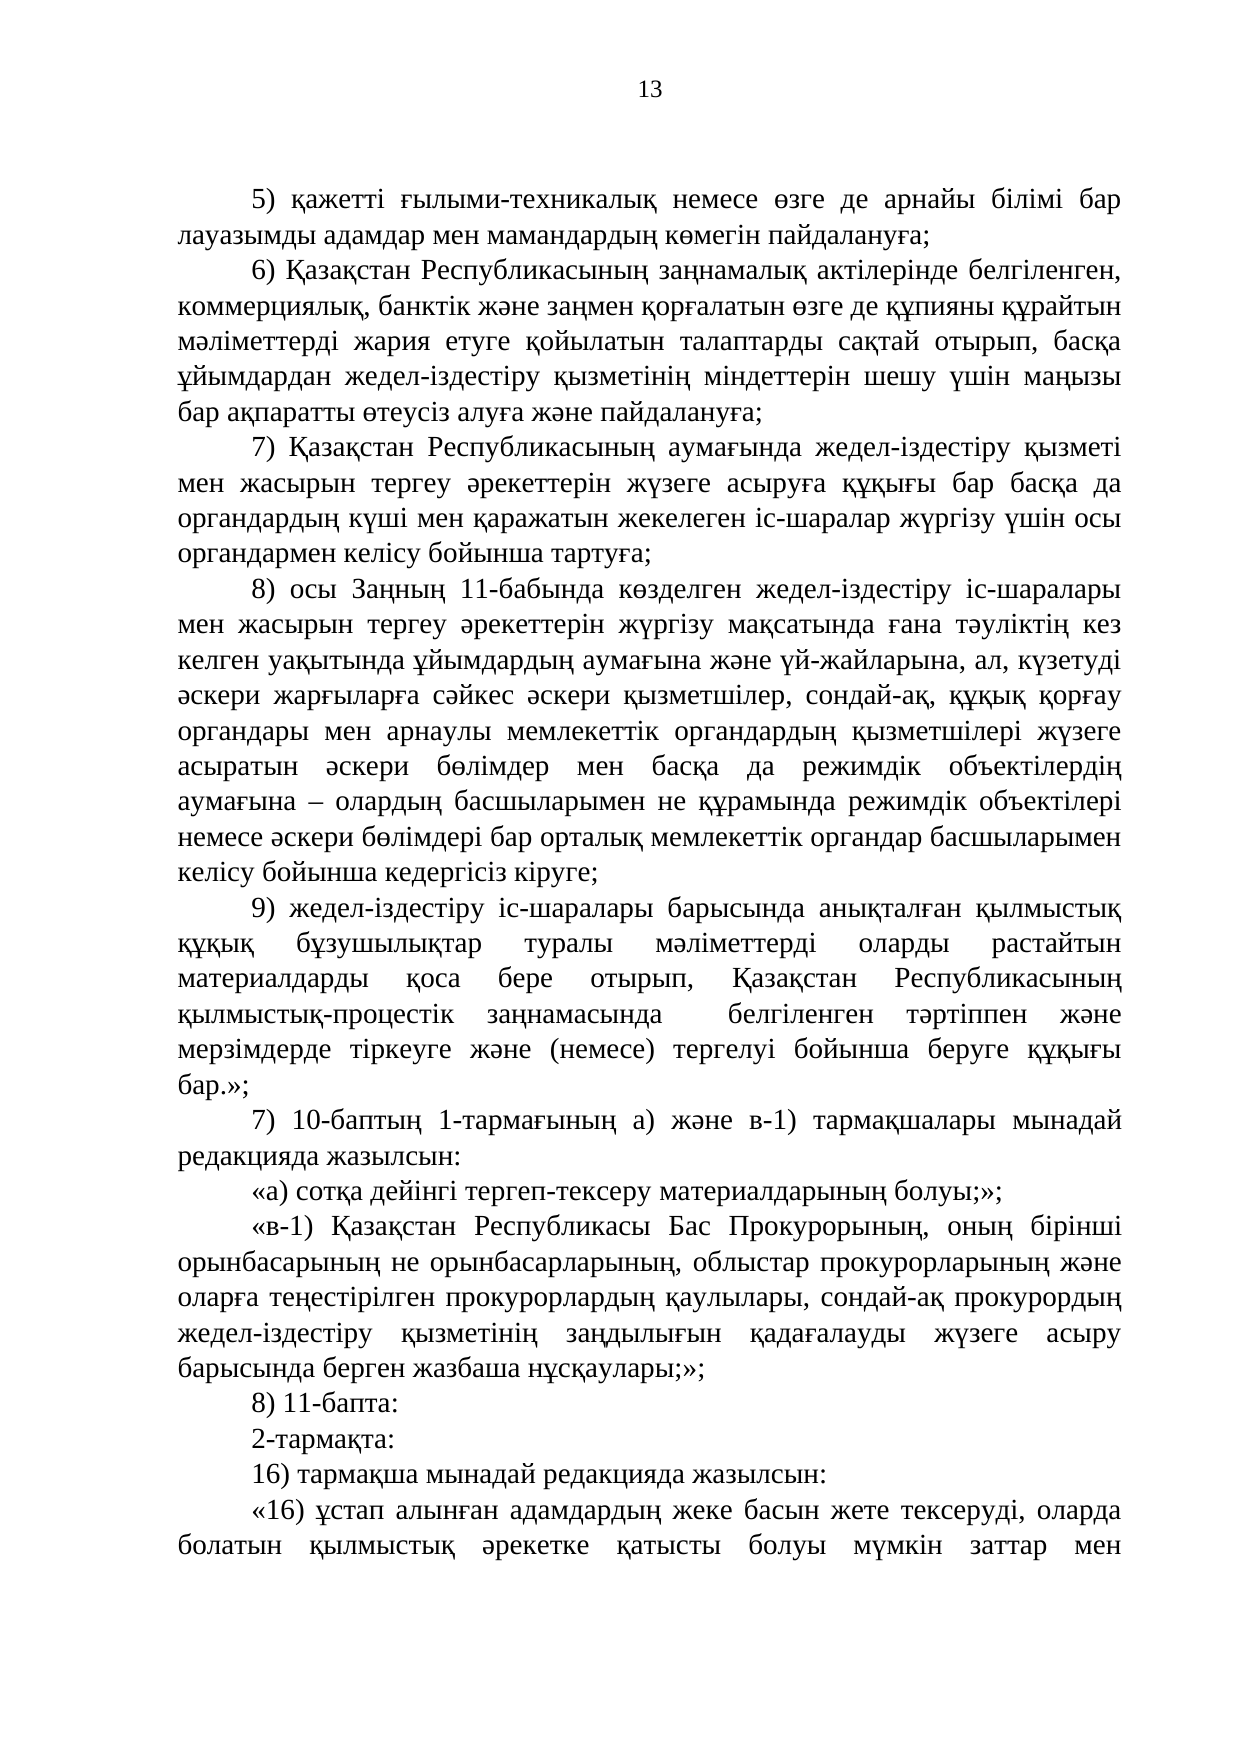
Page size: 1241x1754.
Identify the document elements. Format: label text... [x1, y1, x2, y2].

text 16) тармақша мынадай редакцияда жазылсын: [177, 1455, 1122, 1491]
text «в-1) Қазақстан Республикасы Бас Прокурорының, оның бірінші орынбасарының не орынбасарларының, облыстар прокурорларының және оларға теңестірілген прокурорлардың қаулылары, сондай-ақ прокурордың жедел-іздестіру қызметінің заңдылығын қадағалауды жүзеге асыру барысында берген жазбаша нұсқаулары;»; [177, 1207, 1122, 1384]
text 8) 11-бапта: [177, 1384, 1122, 1420]
text 9) жедел-іздестіру іс-шаралары барысында анықталған қылмыстық құқық бұзушылықтар туралы мәліметтерді оларды растайтын материалдарды қоса бере отырып, Қазақстан Республикасының қылмыстық-процестік заңнамасында белгіленген тәртіппен және мерзімдерде тіркеуге және (немесе) тергелуі бойынша беруге құқығы бар.»; [177, 889, 1122, 1101]
text «а) сотқа дейінгі тергеп-тексеру материалдарының болуы;»; [177, 1172, 1122, 1207]
text 8) осы Заңның 11-бабында көзделген жедел-іздестіру іс-шаралары мен жасырын тергеу әрекеттерін жүргізу мақсатында ғана тәуліктің кез келген уақытында ұйымдардың аумағына және үй-жайларына, ал, күзетуді әскери жарғыларға сәйкес әскери қызметшілер, сондай-ақ, құқық қорғау органдары мен арнаулы мемлекеттік органдардың қызметшілері жүзеге асыратын әскери бөлімдер мен басқа да режимдік объектілердің аумағына – олардың басшыларымен не құрамында режимдік объектілері немесе әскери бөлімдері бар орталық мемлекеттік органдар басшыларымен келісу бойынша кедергісіз кіруге; [177, 570, 1122, 889]
text 2-тармақта: [177, 1420, 1122, 1455]
text 6) Қазақстан Республикасының заңнамалық актілерінде белгіленген, коммерциялық, банктік және заңмен қорғалатын өзге де құпияны құрайтын мәліметтерді жария етуге қойылатын талаптарды сақтай отырып, басқа ұйымдардан жедел-іздестіру қызметінің міндеттерін шешу үшін маңызы бар ақпаратты өтеусіз алуға және пайдалануға; [177, 251, 1122, 428]
text 7) Қазақстан Республикасының аумағында жедел-іздестіру қызметі мен жасырын тергеу әрекеттерін жүзеге асыруға құқығы бар басқа да органдардың күші мен қаражатын жекелеген іс-шаралар жүргізу үшін осы органдармен келісу бойынша тартуға; [177, 428, 1122, 570]
text 7) 10-баптың 1-тармағының а) және в-1) тармақшалары мынадай редакцияда жазылсын: [177, 1101, 1122, 1172]
text 5) қажетті ғылыми-техникалық немесе өзге де арнайы білімі бар лауазымды адамдар мен мамандардың көмегін пайдалануға; [177, 180, 1122, 251]
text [177, 1491, 1122, 1562]
